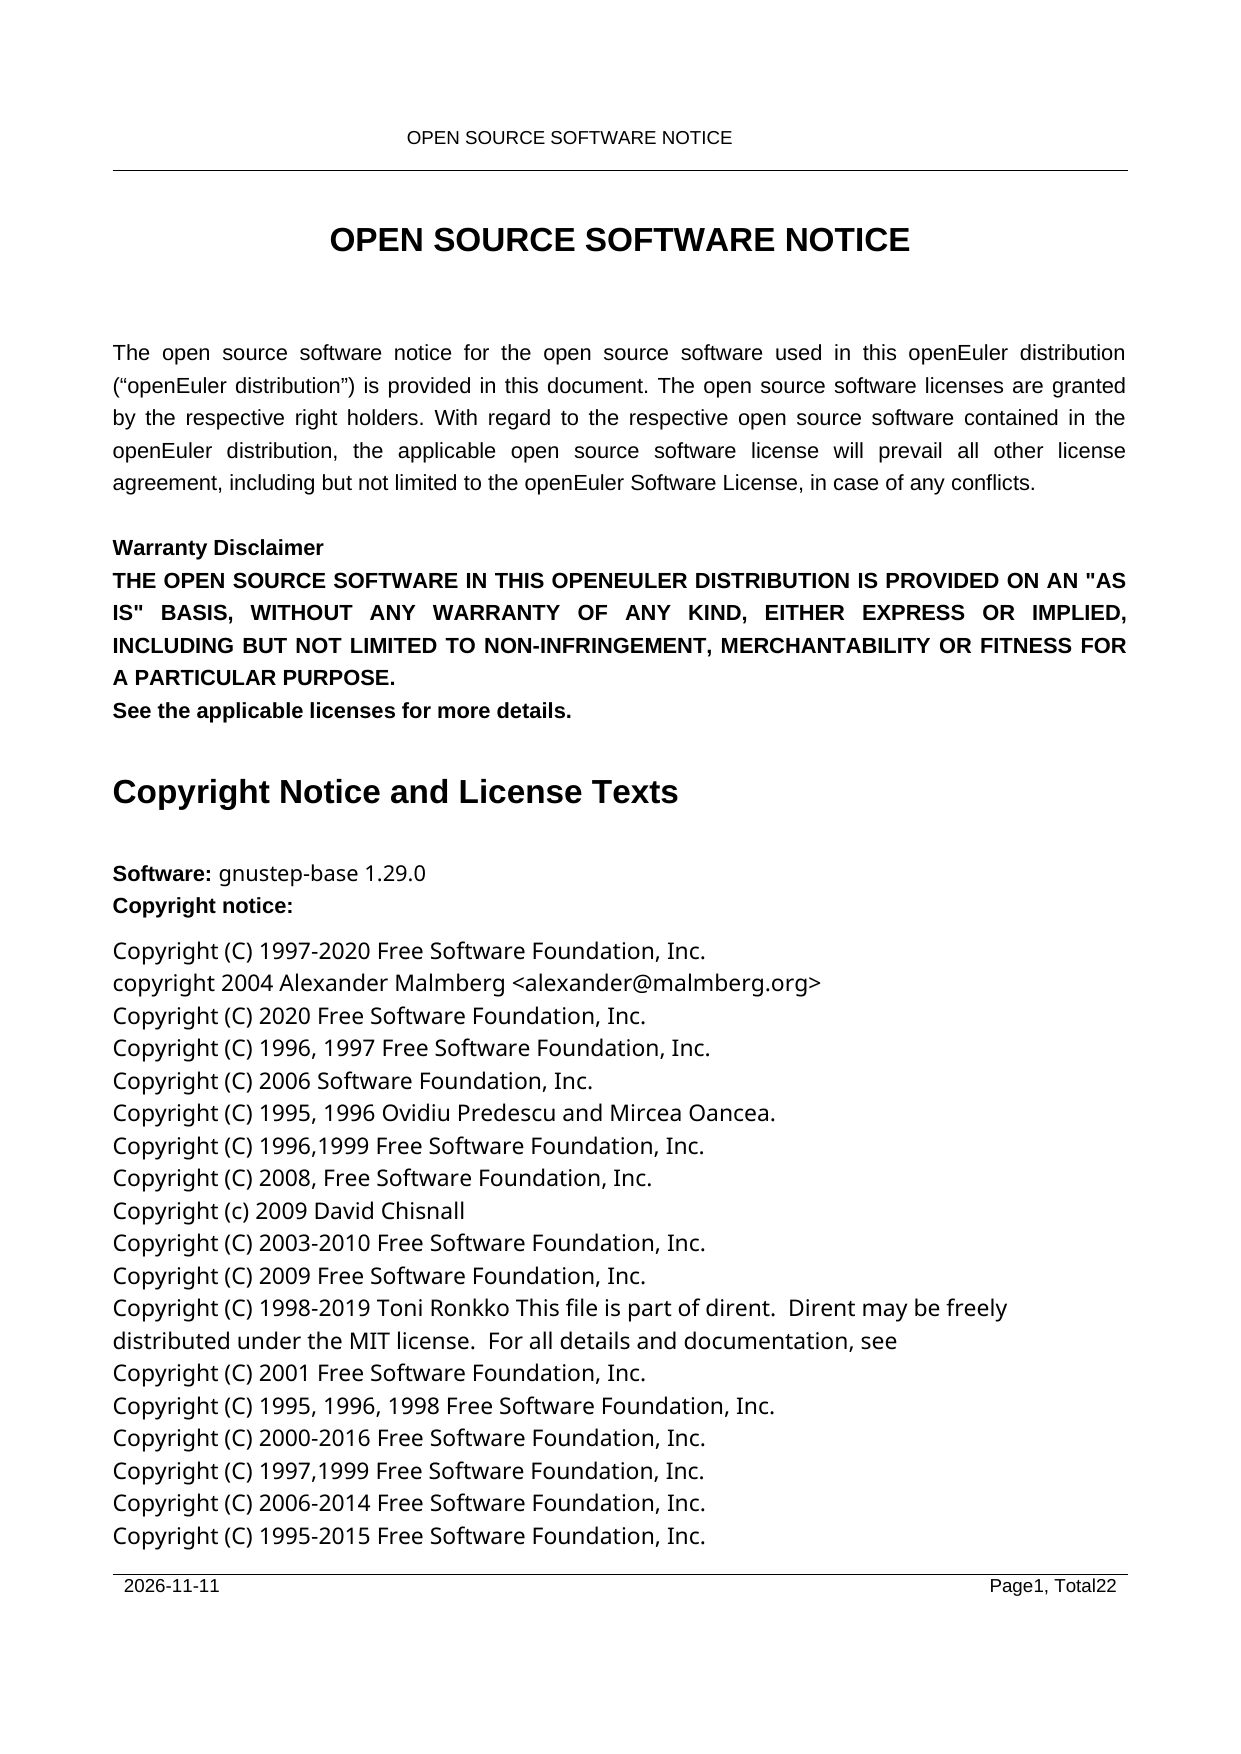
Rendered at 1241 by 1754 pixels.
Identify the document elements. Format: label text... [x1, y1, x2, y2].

text Copyright Notice and License Texts [112, 759, 1128, 824]
text The open source software notice for the open source software used in this openEuler distribution (“openEuler distribution”) is provided in this document. The open source software licenses are granted by the respective right holders. With regard to the respective open source software contained in the openEuler distribution, the applicable open source software license will prevail all other license agreement, including but not limited to the openEuler Software License, in case of any conflicts. [112, 336, 1128, 499]
text Copyright notice: [112, 889, 1128, 921]
title Software: gnustep-base 1.29.0 [112, 856, 1128, 889]
text THE OPEN SOURCE SOFTWARE IN THIS OPENEULER DISTRIBUTION IS PROVIDED ON AN "AS IS" BASIS, WITHOUT ANY WARRANTY OF ANY KIND, EITHER EXPRESS OR IMPLIED, INCLUDING BUT NOT LIMITED TO NON-INFRINGEMENT, MERCHANTABILITY OR FITNESS FOR A PARTICULAR PURPOSE. See the applicable licenses for more details. [112, 564, 1128, 726]
text OPEN SOURCE SOFTWARE NOTICE [112, 206, 1128, 271]
text Warranty Disclaimer [112, 531, 1128, 564]
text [112, 934, 1128, 1551]
